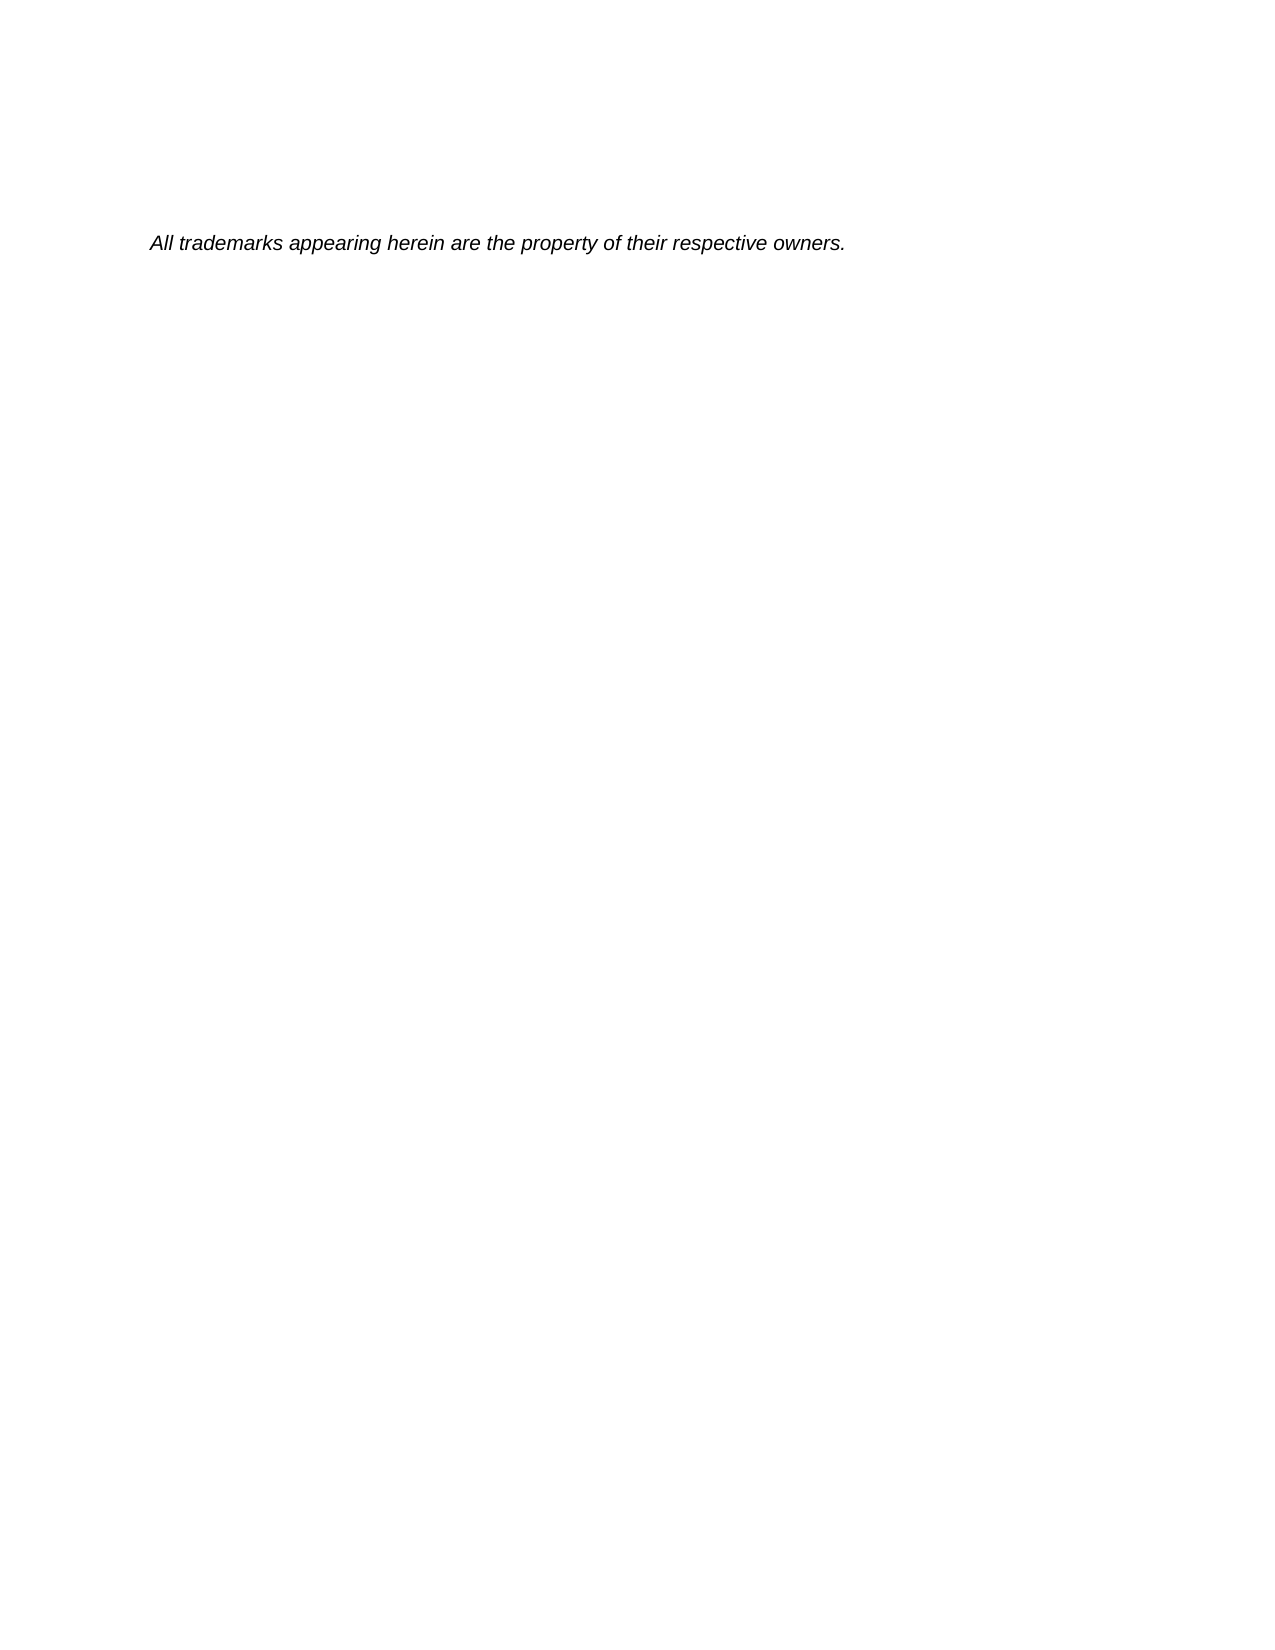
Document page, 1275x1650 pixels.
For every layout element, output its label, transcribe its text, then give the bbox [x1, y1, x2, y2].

text All trademarks appearing herein are the property of their respective owners. [150, 231, 1125, 255]
